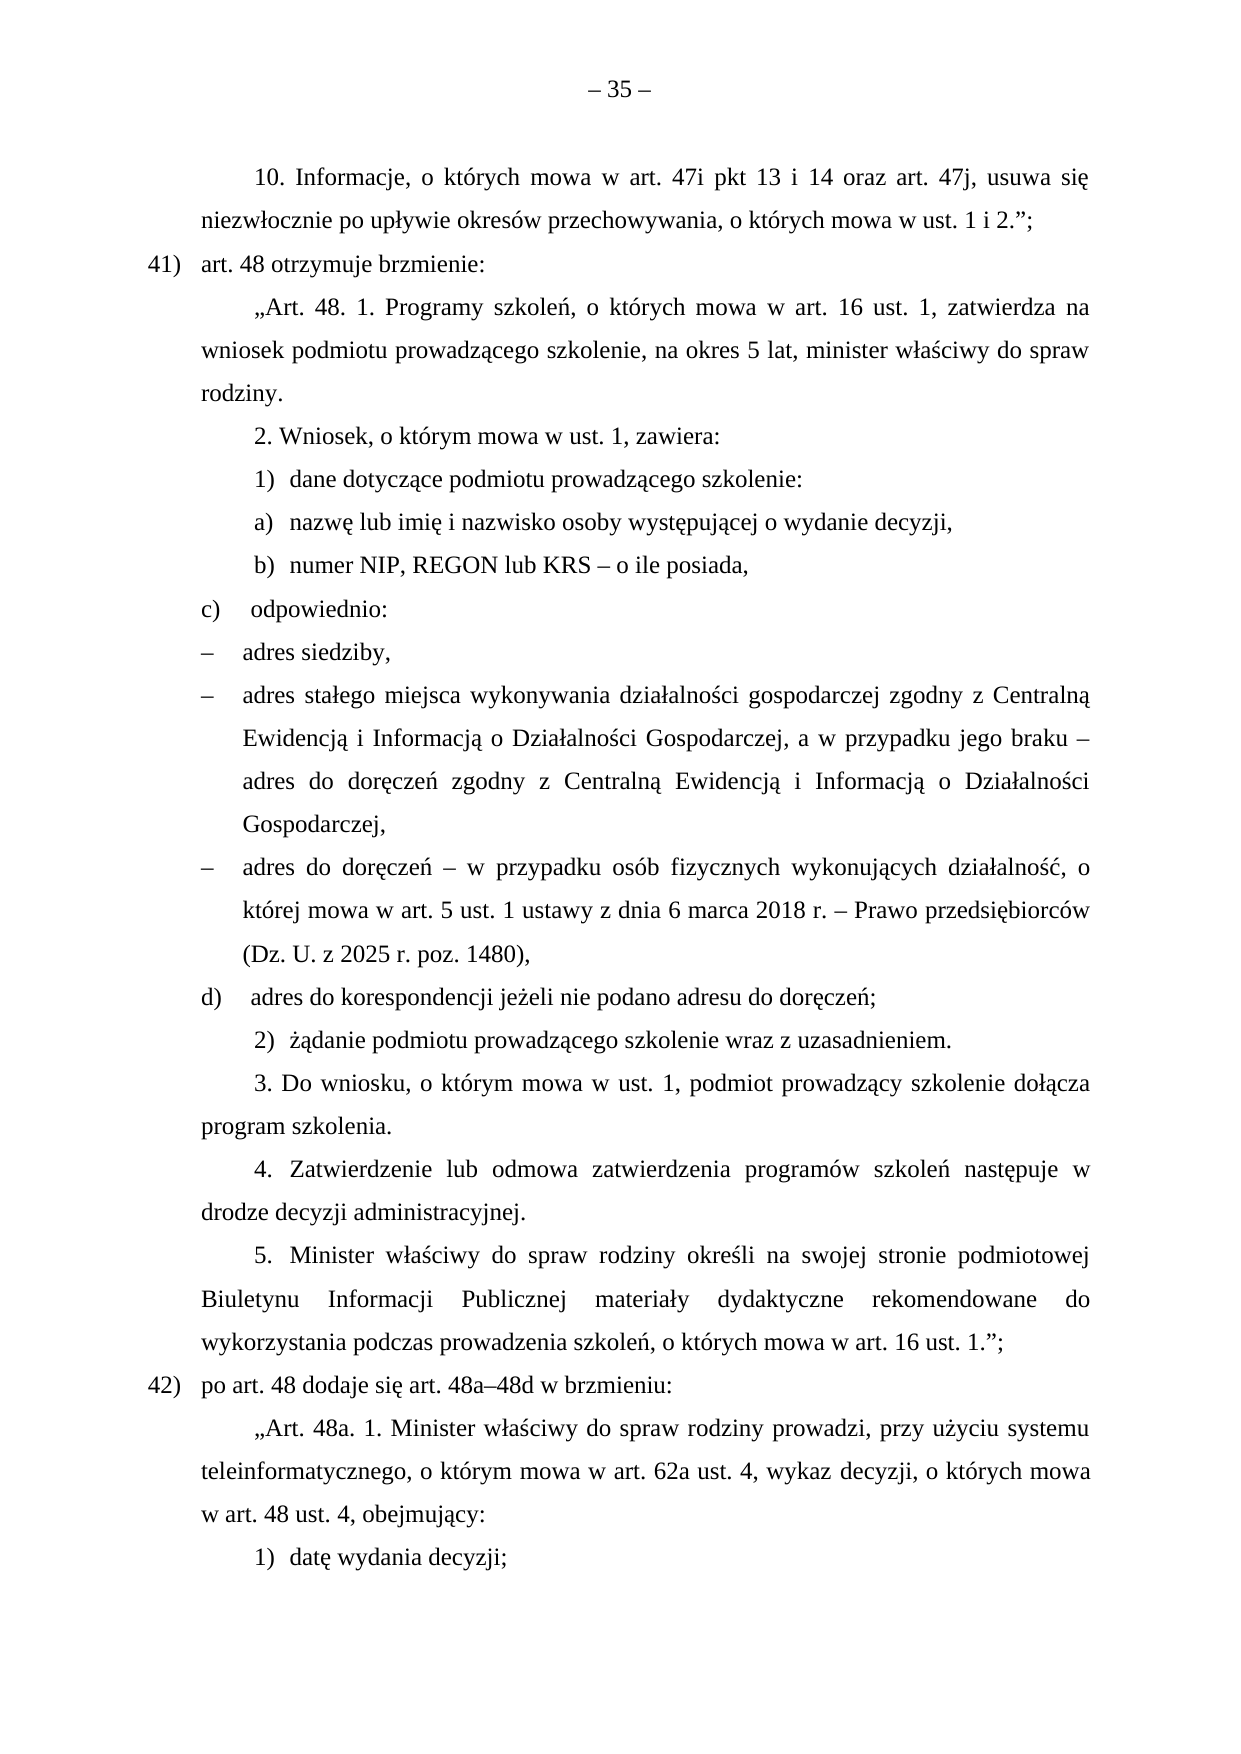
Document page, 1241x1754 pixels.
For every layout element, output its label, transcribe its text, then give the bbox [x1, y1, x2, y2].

text 5. Minister właściwy do spraw rodziny określi na swojej stronie podmiotowej Biuletynu Informacji Publicznej materiały dydaktyczne rekomendowane do wykorzystania podczas prowadzenia szkoleń, o których mowa w art. 16 ust. 1.”; [201, 1241, 1091, 1356]
text c) odpowiednio: [201, 594, 1091, 622]
text 2) żądanie podmiotu prowadzącego szkolenie wraz z uzasadnieniem. [254, 1025, 1091, 1054]
text d) adres do korespondencji jeżeli nie podano adresu do doręczeń; [201, 982, 1091, 1011]
text „Art. 48a. 1. Minister właściwy do spraw rodziny prowadzi, przy użyciu systemu teleinformatycznego, o którym mowa w art. 62a ust. 4, wykaz decyzji, o których mowa w art. 48 ust. 4, obejmujący: [201, 1413, 1091, 1528]
text 1) datę wydania decyzji; [254, 1542, 1091, 1571]
text 1) dane dotyczące podmiotu prowadzącego szkolenie: [254, 464, 1091, 493]
text 3. Do wniosku, o którym mowa w ust. 1, podmiot prowadzący szkolenie dołącza program szkolenia. [201, 1068, 1091, 1140]
text – adres siedziby, [201, 637, 1091, 666]
text – adres do doręczeń – w przypadku osób fizycznych wykonujących działalność, o której mowa w art. 5 ust. 1 ustawy z dnia 6 marca 2018 r. – Prawo przedsiębiorców (Dz. U. z 2025 r. poz. 1480), [201, 852, 1091, 967]
text 41) art. 48 otrzymuje brzmienie: [148, 249, 1091, 277]
text 10. Informacje, o których mowa w art. 47i pkt 13 i 14 oraz art. 47j, usuwa się niezwłocznie po upływie okresów przechowywania, o których mowa w ust. 1 i 2.”; [201, 162, 1091, 234]
text – adres stałego miejsca wykonywania działalności gospodarczej zgodny z Centralną Ewidencją i Informacją o Działalności Gospodarczej, a w przypadku jego braku –adres do doręczeń zgodny z Centralną Ewidencją i Informacją o Działalności Gospodarczej, [201, 680, 1091, 838]
text „Art. 48. 1. Programy szkoleń, o których mowa w art. 16 ust. 1, zatwierdza na wniosek podmiotu prowadzącego szkolenie, na okres 5 lat, minister właściwy do spraw rodziny. [201, 292, 1091, 407]
text 42) po art. 48 dodaje się art. 48a–48d w brzmieniu: [148, 1370, 1091, 1399]
text a) nazwę lub imię i nazwisko osoby występującej o wydanie decyzji, [254, 507, 1091, 536]
text 4. Zatwierdzenie lub odmowa zatwierdzenia programów szkoleń następuje w drodze decyzji administracyjnej. [201, 1154, 1091, 1226]
text 2. Wniosek, o którym mowa w ust. 1, zawiera: [201, 421, 1091, 450]
text b) numer NIP, REGON lub KRS – o ile posiada, [254, 551, 1091, 579]
